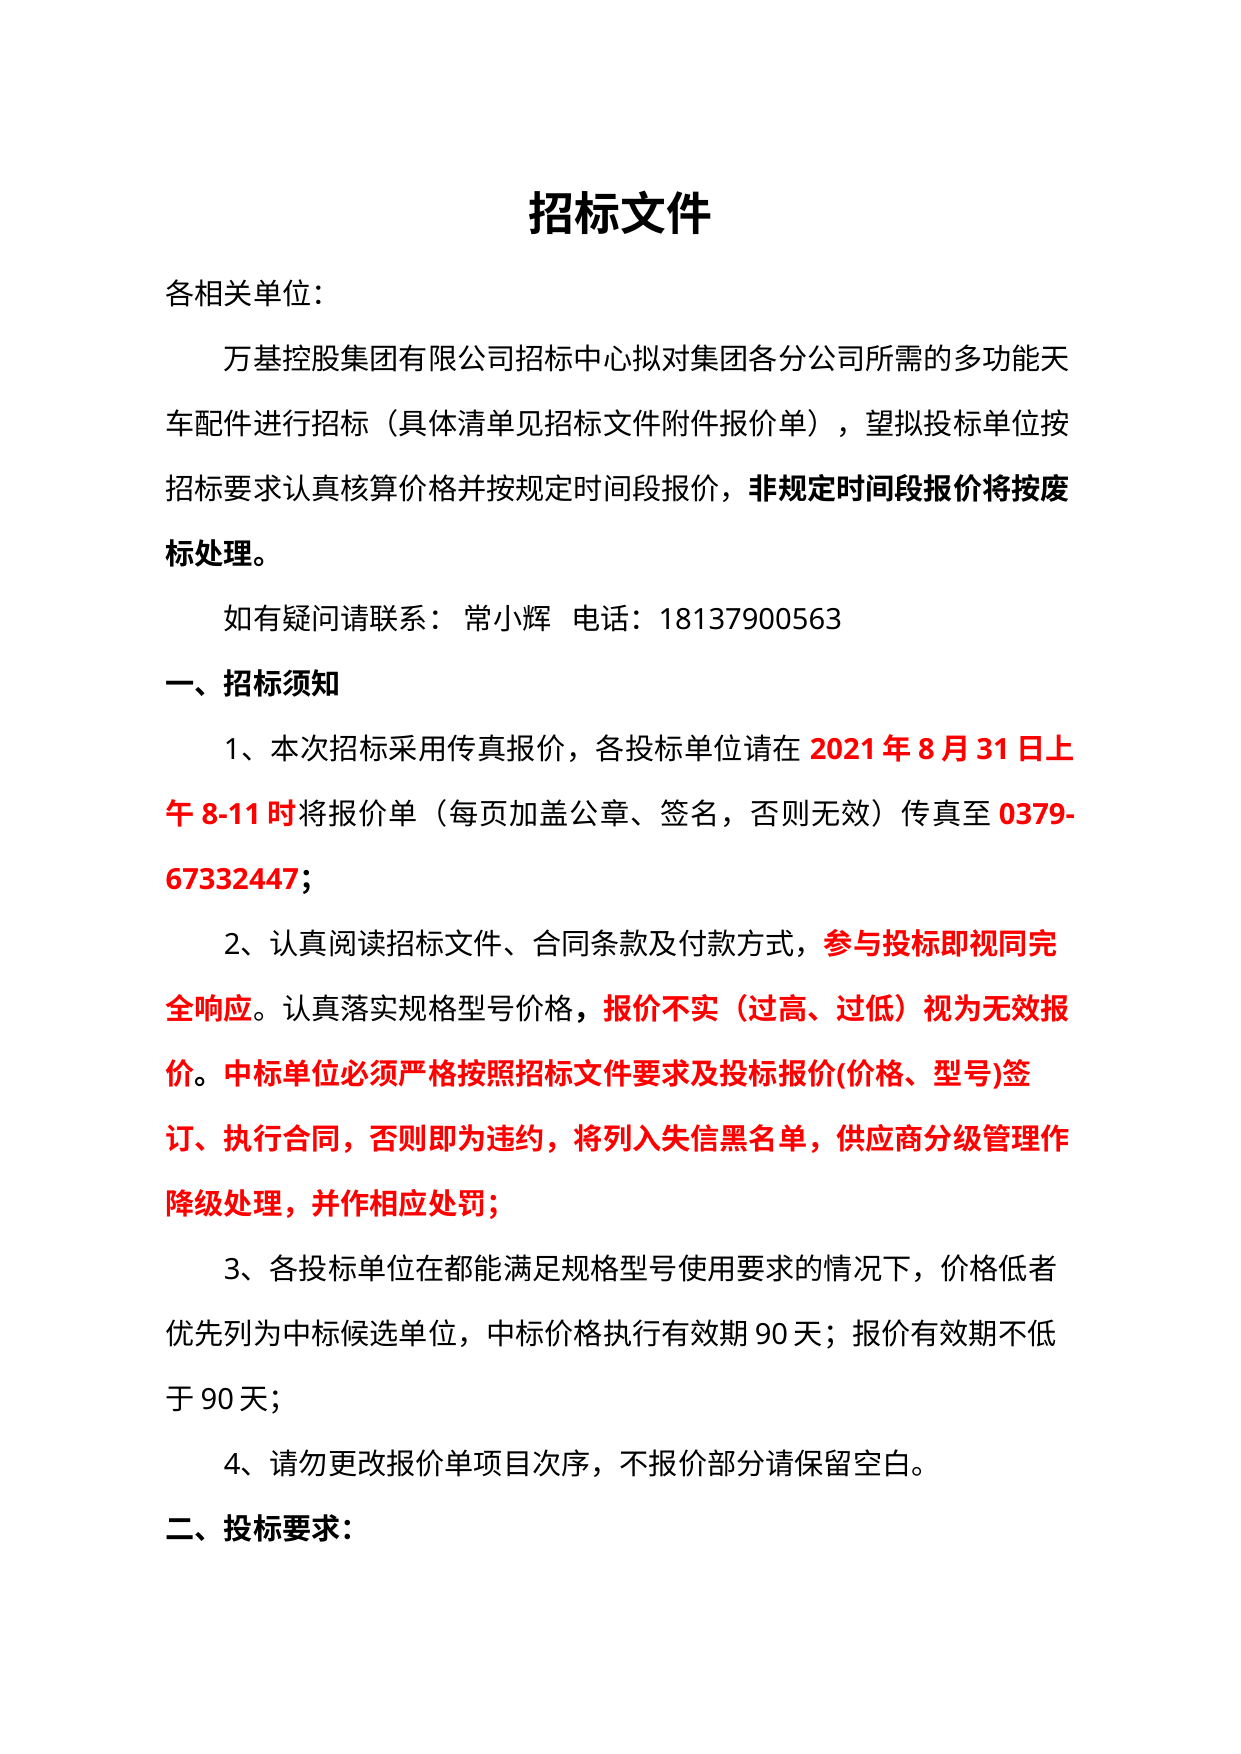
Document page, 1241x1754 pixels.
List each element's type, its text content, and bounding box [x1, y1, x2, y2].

text 招标文件 [165, 162, 1075, 259]
text 2、认真阅读招标文件、合同条款及付款方式，参与投标即视同完全响应。认真落实规格型号价格，报价不实（过高、过低）视为无效报价。中标单位必须严格按照招标文件要求及投标报价(价格、型号)签订、执行合同，否则即为违约，将列入失信黑名单，供应商分级管理作降级处理，并作相应处罚； [165, 909, 1075, 1234]
text 万基控股集团有限公司招标中心拟对集团各分公司所需的多功能天车配件进行招标（具体清单见招标文件附件报价单），望拟投标单位按招标要求认真核算价格并按规定时间段报价，非规定时间段报价将按废标处理。 [165, 324, 1075, 584]
text 各相关单位： [165, 259, 1075, 324]
text 4、请勿更改报价单项目次序，不报价部分请保留空白。 [165, 1429, 1075, 1494]
text 二、投标要求： [165, 1494, 1075, 1559]
text 如有疑问请联系： 常小辉 电话：18137900563 [165, 584, 1075, 649]
text 3、各投标单位在都能满足规格型号使用要求的情况下，价格低者优先列为中标候选单位，中标价格执行有效期90天；报价有效期不低于90天； [165, 1234, 1075, 1429]
text 1、本次招标采用传真报价，各投标单位请在2021年8月31日上午8-11时将报价单（每页加盖公章、签名，否则无效）传真至0379-67332447； [165, 714, 1075, 909]
text 一、招标须知 [165, 649, 1075, 714]
